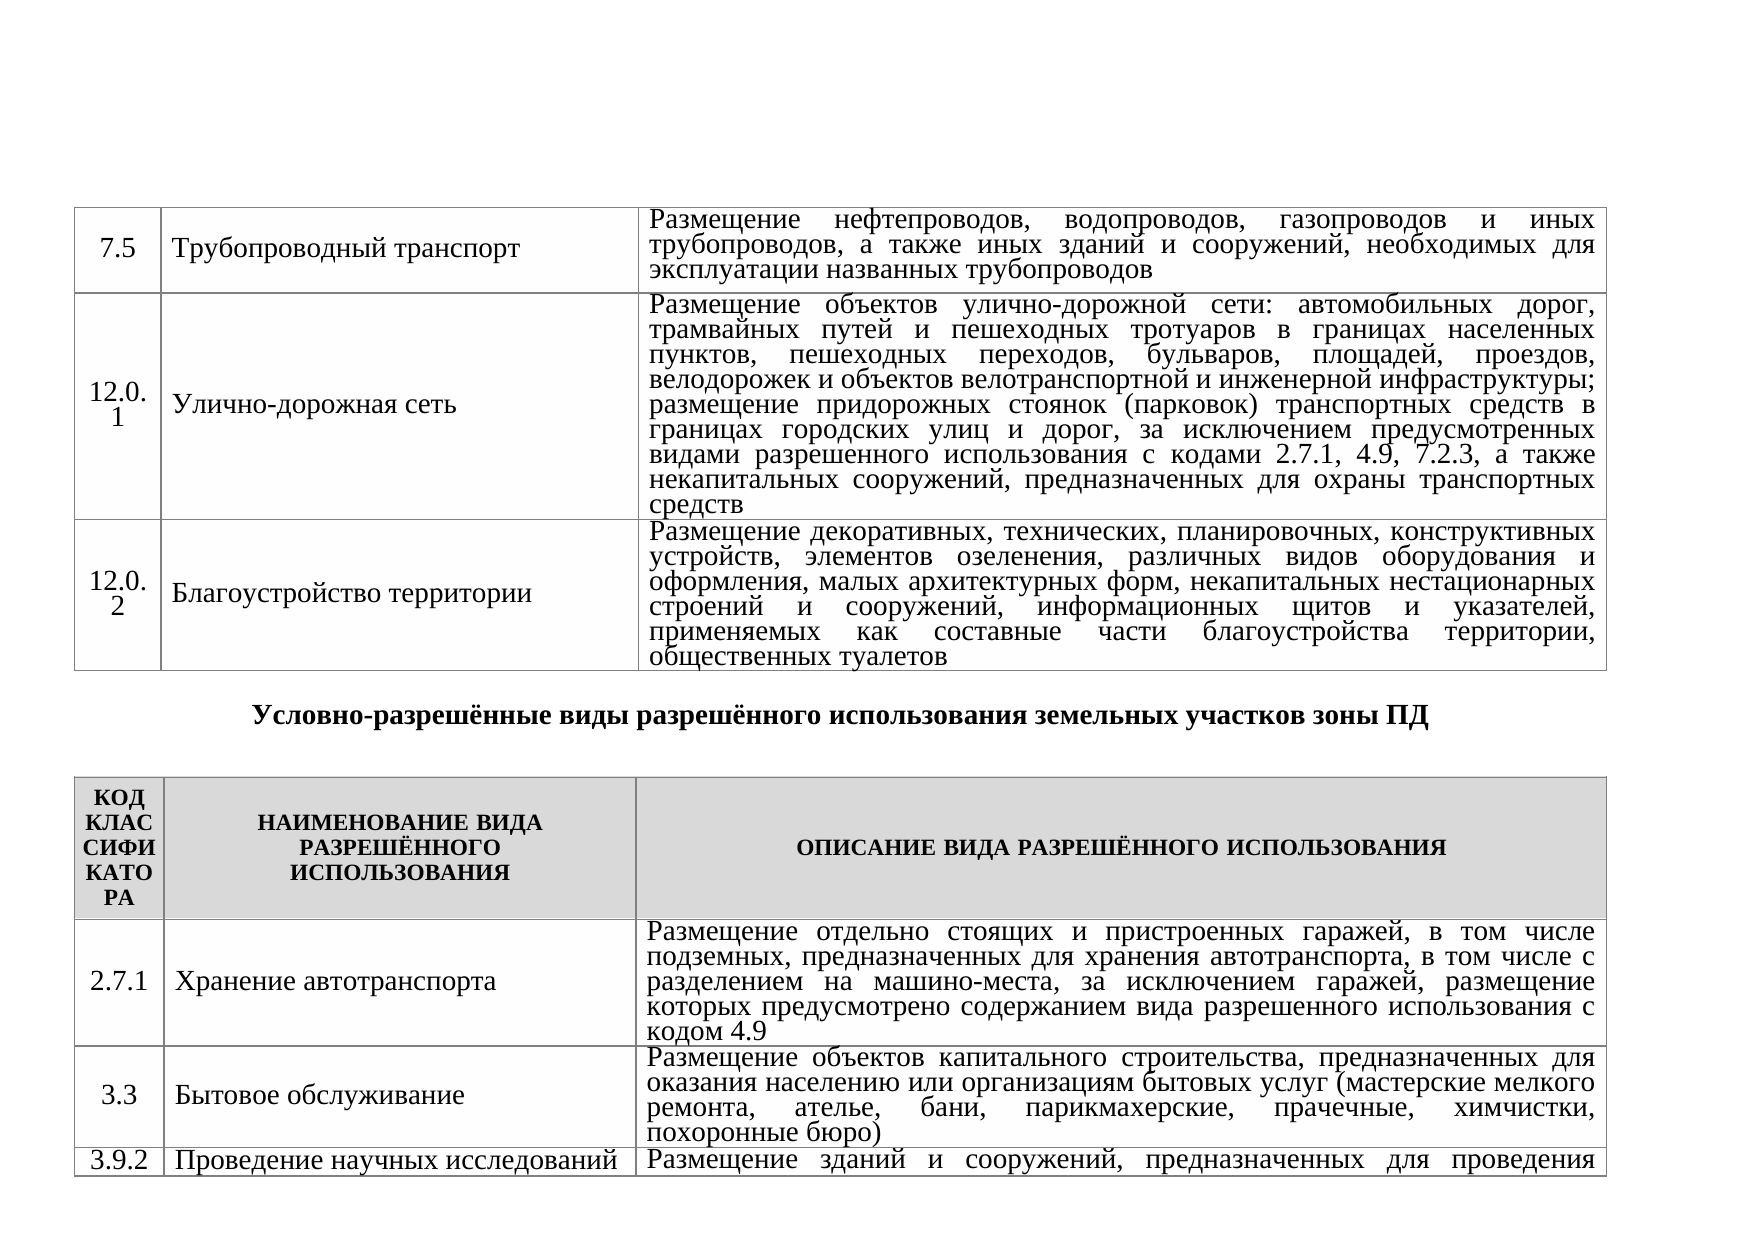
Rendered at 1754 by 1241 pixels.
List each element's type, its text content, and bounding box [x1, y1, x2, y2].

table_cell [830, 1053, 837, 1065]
text Условно-разрешённые виды разрешённого использования земельных участков зоны ПД [74, 697, 1606, 731]
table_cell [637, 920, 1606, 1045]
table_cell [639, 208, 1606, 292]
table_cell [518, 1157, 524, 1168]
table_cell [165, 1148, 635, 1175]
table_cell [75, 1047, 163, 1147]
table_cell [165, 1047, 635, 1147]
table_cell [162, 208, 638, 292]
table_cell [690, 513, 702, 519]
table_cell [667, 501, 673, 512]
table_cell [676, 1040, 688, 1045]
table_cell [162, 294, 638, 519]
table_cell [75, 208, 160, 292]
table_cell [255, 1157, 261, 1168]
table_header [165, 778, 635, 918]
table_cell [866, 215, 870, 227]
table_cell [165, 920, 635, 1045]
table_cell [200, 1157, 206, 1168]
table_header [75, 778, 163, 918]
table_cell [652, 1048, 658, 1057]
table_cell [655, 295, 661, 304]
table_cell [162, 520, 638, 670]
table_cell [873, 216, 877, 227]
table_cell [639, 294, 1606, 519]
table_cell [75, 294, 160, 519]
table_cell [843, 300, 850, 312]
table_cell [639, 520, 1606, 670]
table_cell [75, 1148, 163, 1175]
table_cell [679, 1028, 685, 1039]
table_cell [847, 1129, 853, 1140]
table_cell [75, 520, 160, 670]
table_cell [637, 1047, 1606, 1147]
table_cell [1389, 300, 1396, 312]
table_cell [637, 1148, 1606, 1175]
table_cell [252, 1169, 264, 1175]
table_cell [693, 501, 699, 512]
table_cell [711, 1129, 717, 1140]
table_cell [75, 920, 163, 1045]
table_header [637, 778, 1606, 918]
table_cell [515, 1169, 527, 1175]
